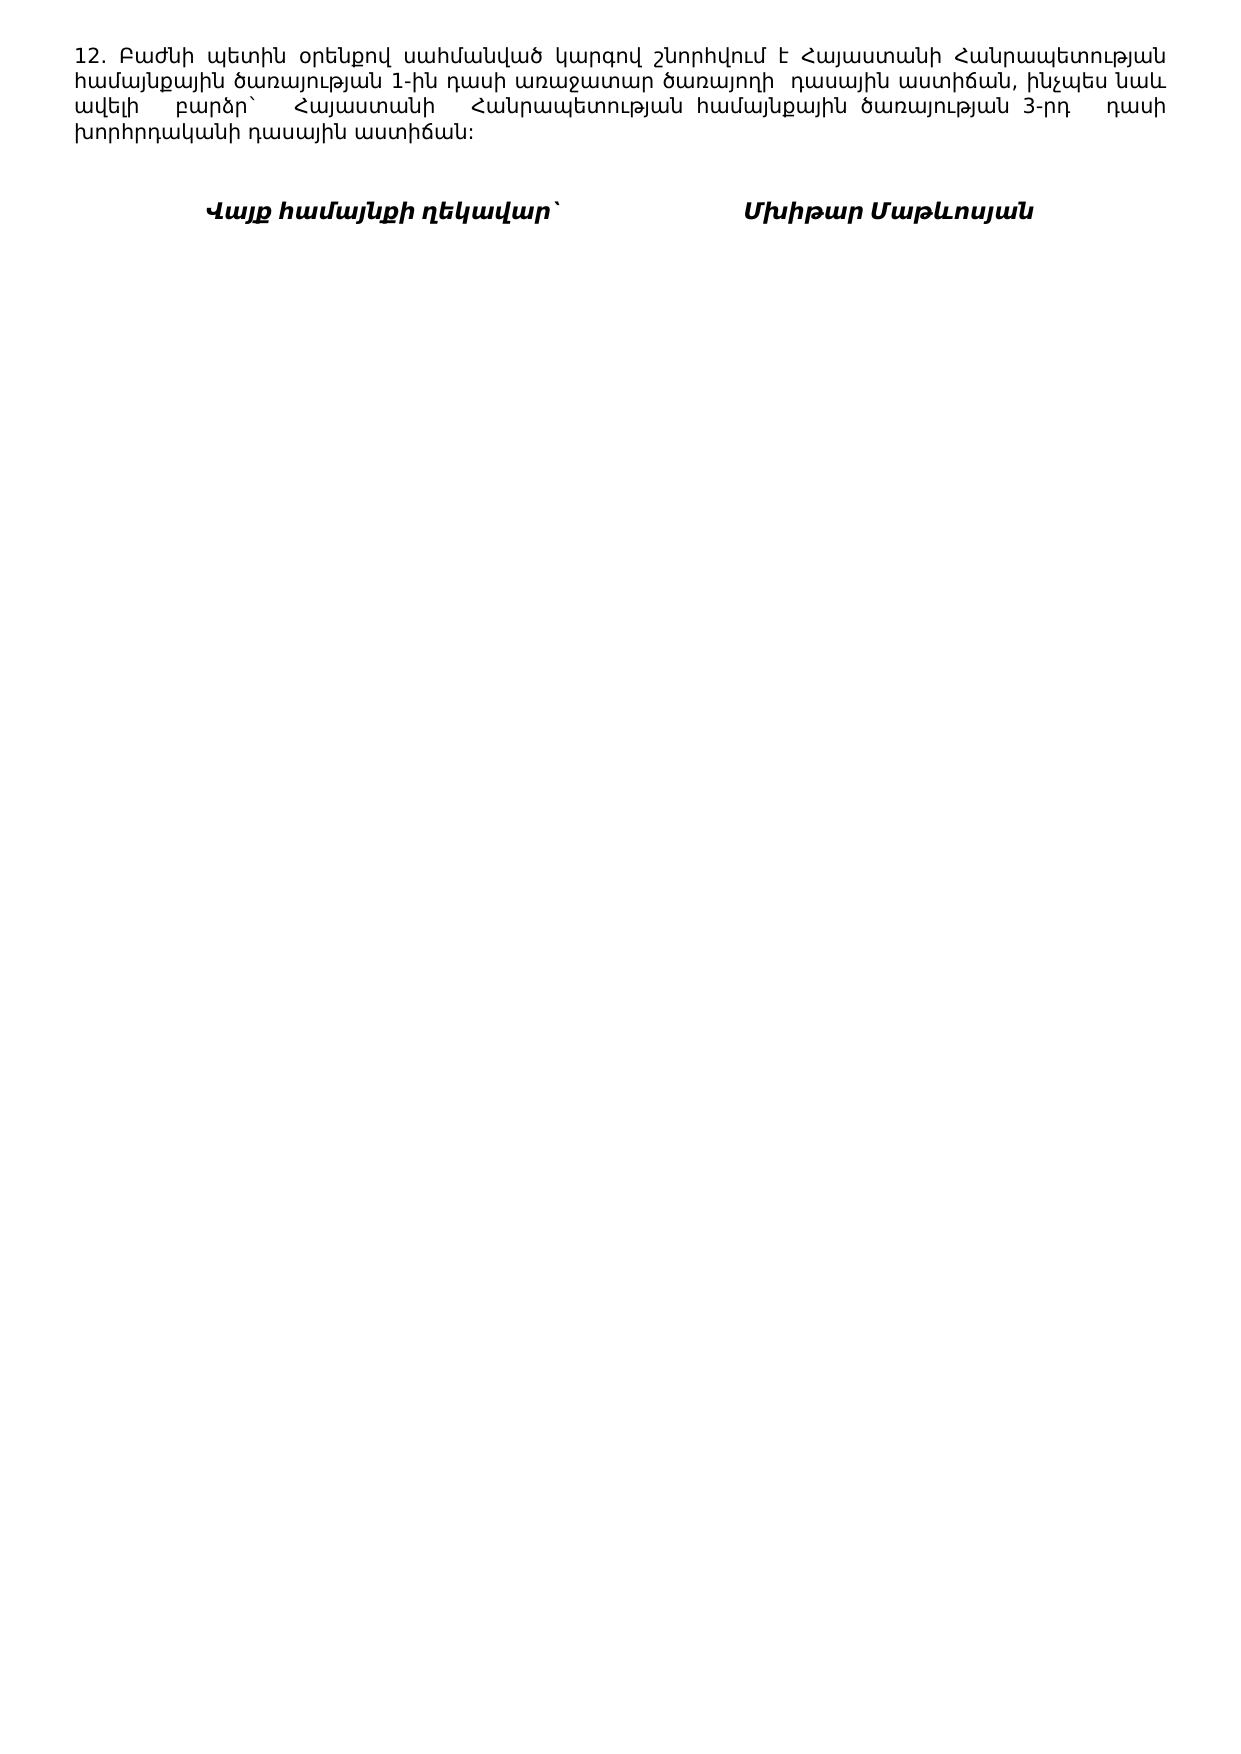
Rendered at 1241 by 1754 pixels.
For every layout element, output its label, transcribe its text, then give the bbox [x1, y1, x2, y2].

text Վայք համայնքի ղեկավար` Մխիթար Մաթևոսյան [74, 195, 1167, 226]
text 12. Բաժնի պետին օրենքով սահմանված կարգով շնորհվում է Հայաստանի Հանրապետության համայնքային ծառայության 1-ին դասի առաջատար ծառայողի դասային աստիճան, ինչպես նաև ավելի բարձր` Հայաստանի Հանրապետության համայնքային ծառայության 3-րդ դասի խորհրդականի դասային աստիճան: [74, 44, 1167, 144]
